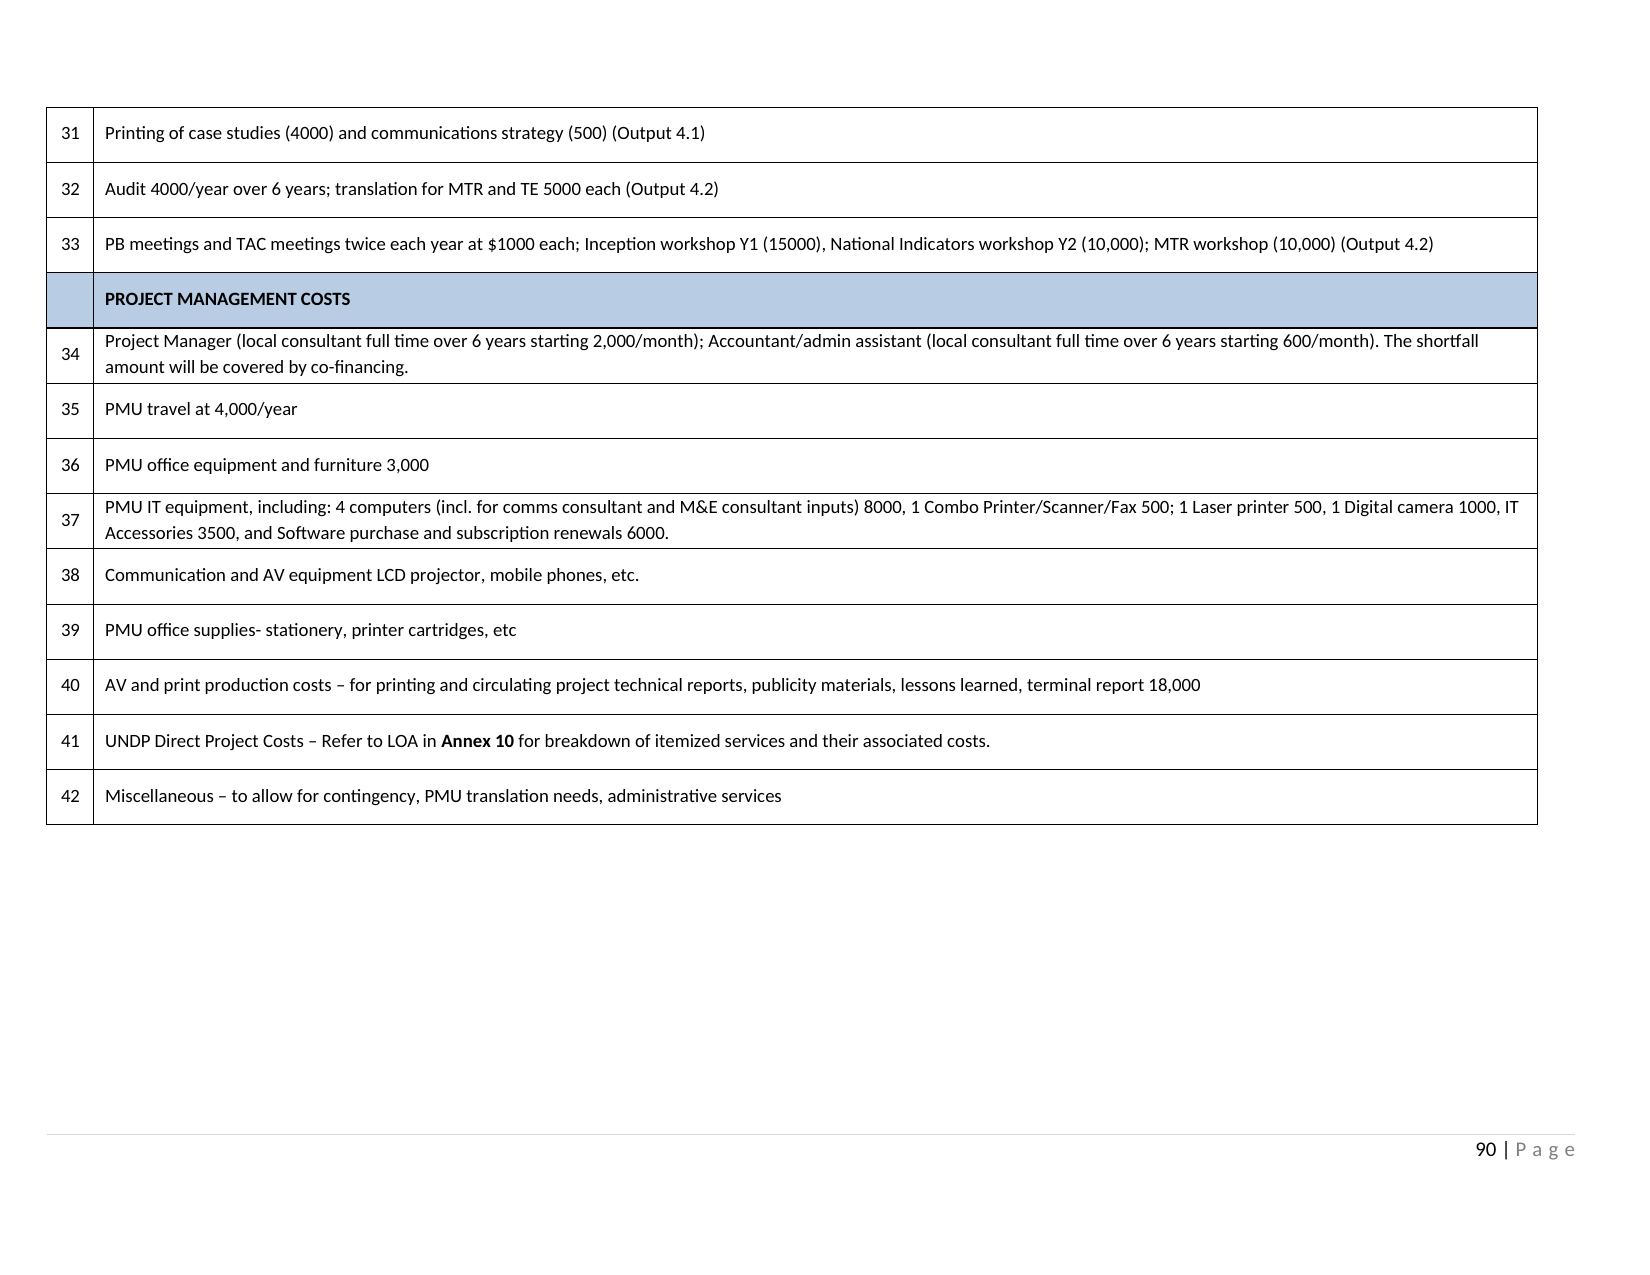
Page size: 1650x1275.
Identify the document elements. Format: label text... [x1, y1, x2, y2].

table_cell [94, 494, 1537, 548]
table_cell 31 [47, 108, 93, 162]
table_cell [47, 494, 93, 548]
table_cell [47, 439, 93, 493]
table_cell Printing of case studies (4000) and communications strategy (500) (Output 4.1) [94, 108, 1537, 162]
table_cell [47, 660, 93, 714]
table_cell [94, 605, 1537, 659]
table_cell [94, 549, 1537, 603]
table_cell 34 [47, 329, 93, 383]
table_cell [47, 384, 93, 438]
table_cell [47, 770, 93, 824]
table_cell PB meetings and TAC meetings twice each year at $1000 each; Inception workshop Y1 (15000), National Indicators workshop Y2 (10,000); MTR workshop (10,000) (Output 4.2) [94, 218, 1537, 272]
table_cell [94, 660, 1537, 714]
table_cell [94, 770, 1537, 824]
table_cell Audit 4000/year over 6 years; translation for MTR and TE 5000 each (Output 4.2) [94, 163, 1537, 217]
table_cell 33 [47, 218, 93, 272]
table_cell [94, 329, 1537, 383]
table_cell PROJECT MANAGEMENT COSTS [94, 273, 1537, 327]
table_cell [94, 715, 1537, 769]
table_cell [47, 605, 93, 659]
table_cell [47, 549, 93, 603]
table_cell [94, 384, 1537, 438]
table_cell 32 [47, 163, 93, 217]
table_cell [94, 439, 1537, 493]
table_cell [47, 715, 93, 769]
table_cell [47, 273, 93, 327]
